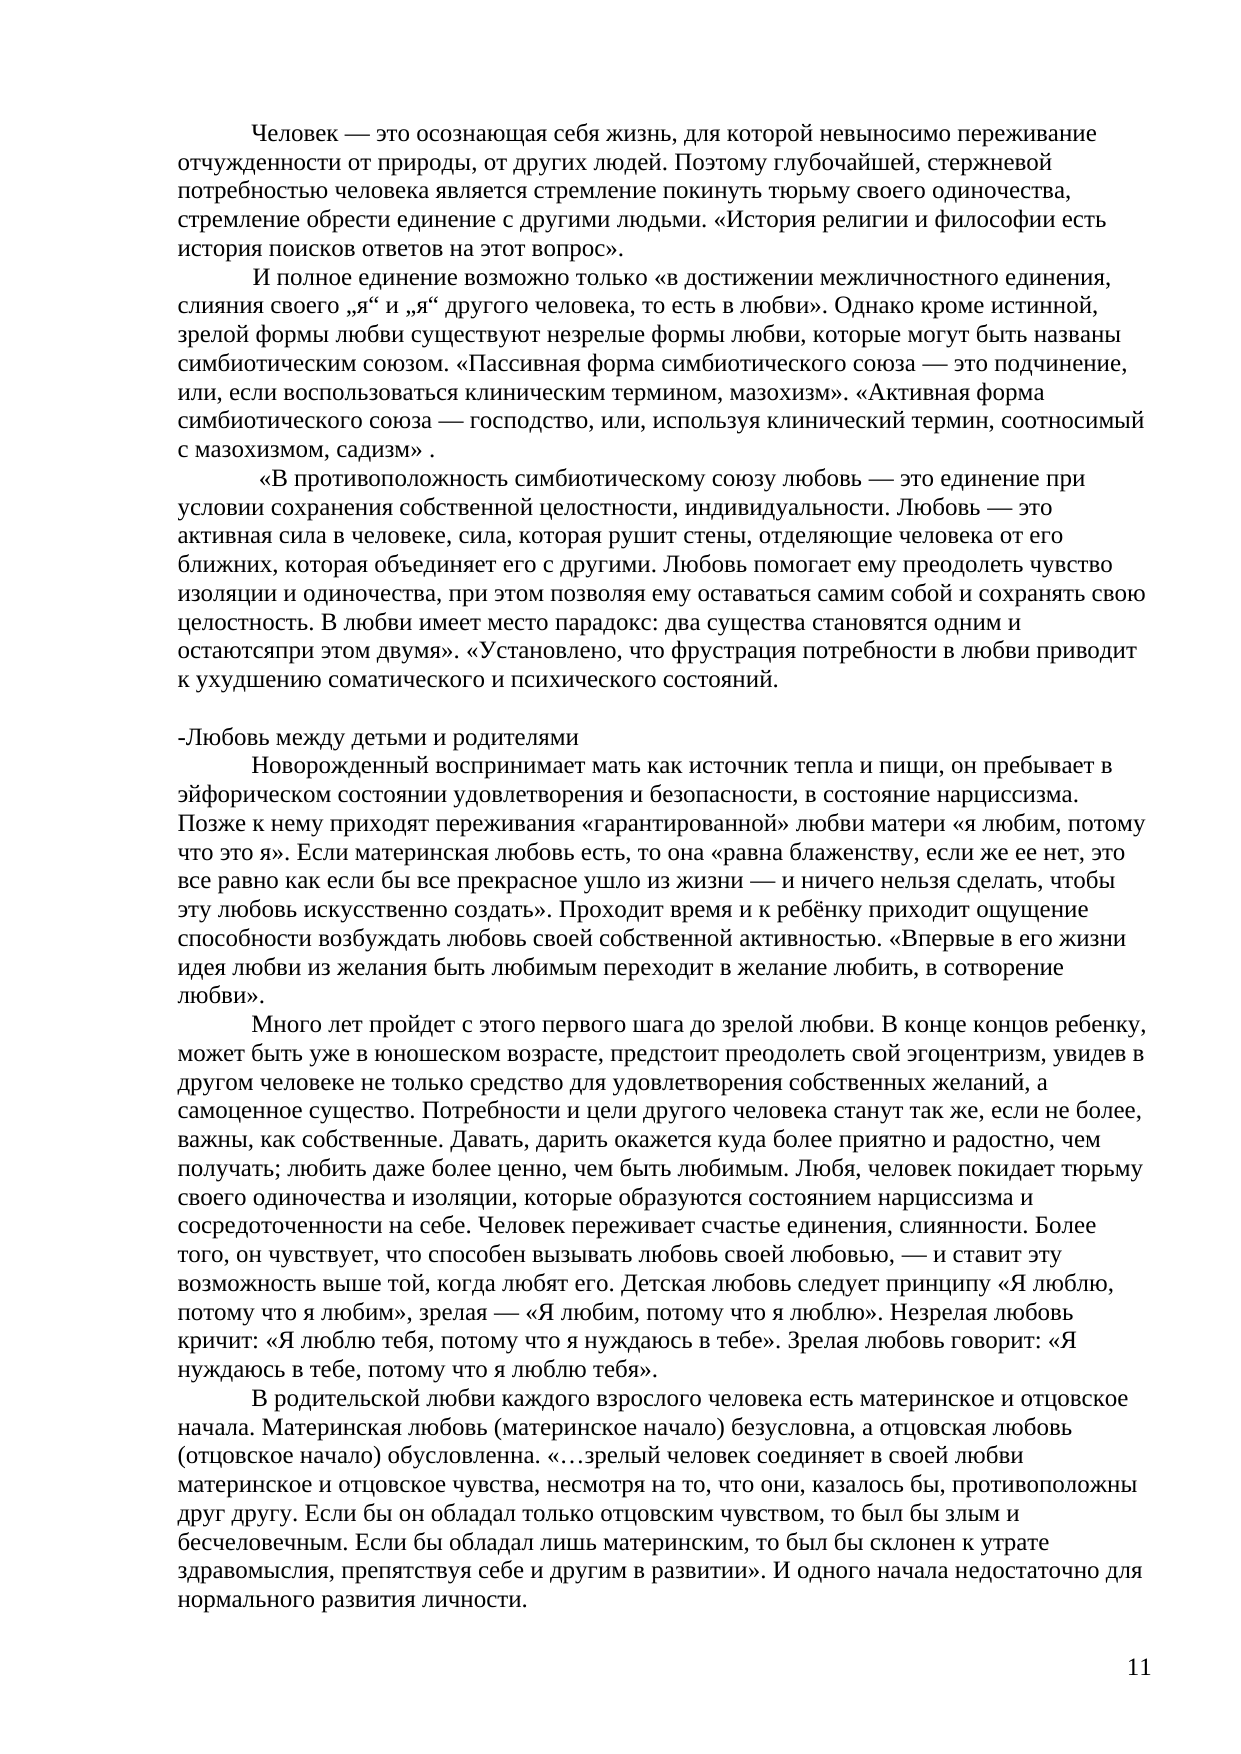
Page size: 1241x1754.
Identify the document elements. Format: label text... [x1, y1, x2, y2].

text Человек — это осознающая себя жизнь, для которой невыносимо переживание отчужденности от природы, от других людей. Поэтому глубочайшей, стержневой потребностью человека является стремление покинуть тюрьму своего одиночества, стремление обрести единение с другими людьми. «История религии и философии есть история поисков ответов на этот вопрос». И полное единение возможно только «в достижении межличностного единения, слияния своего „я“ и „я“ другого человека, то есть в любви». Однако кроме истинной, зрелой формы любви существуют незрелые формы любви, которые могут быть названы симбиотическим союзом. «Пассивная форма симбиотического союза — это подчинение, или, если воспользоваться клиническим термином, мазохизм». «Активная форма симбиотического союза — господство, или, используя клинический термин, соотносимый с мазохизмом, садизм» . «В противоположность симбиотическому союзу любовь — это единение при условии сохранения собственной целостности, индивидуальности. Любовь — это активная сила в человеке, сила, которая рушит стены, отделяющие человека от его ближних, которая объединяет его с другими. Любовь помогает ему преодолеть чувство изоляции и одиночества, при этом позволяя ему оставаться самим собой и сохранять свою целостность. В любви имеет место парадокс: два существа становятся одним и остаютсяпри этом двумя». «Установлено, что фрустрация потребности в любви приводит к ухудшению соматического и психического состояний. [177, 118, 1152, 693]
text В родительской любви каждого взрослого человека есть материнское и отцовское начала. Материнская любовь (материнское начало) безусловна, а отцовская любовь (отцовское начало) обусловленна. «…зрелый человек соединяет в своей любви материнское и отцовское чувства, несмотря на то, что они, казалось бы, противоположны друг другу. Если бы он обладал только отцовским чувством, то был бы злым и бесчеловечным. Если бы обладал лишь материнским, то был бы склонен к утрате здравомыслия, препятствуя себе и другим в развитии». И одного начала недостаточно для нормального развития личности. [177, 1383, 1152, 1613]
text -Любовь между детьми и родителями [177, 722, 1152, 751]
text Много лет пройдет с этого первого шага до зрелой любви. В конце концов ребенку, может быть уже в юношеском возрасте, предстоит преодолеть свой эгоцентризм, увидев в другом человеке не только средство для удовлетворения собственных желаний, а самоценное существо. Потребности и цели другого человека станут так же, если не более, важны, как собственные. Давать, дарить окажется куда более приятно и радостно, чем получать; любить даже более ценно, чем быть любимым. Любя, человек покидает тюрьму своего одиночества и изоляции, которые образуются состоянием нарциссизма и сосредоточенности на себе. Человек переживает счастье единения, слиянности. Более того, он чувствует, что способен вызывать любовь своей любовью, — и ставит эту возможность выше той, когда любят его. Детская любовь следует принципу «Я люблю, потому что я любим», зрелая — «Я любим, потому что я люблю». Незрелая любовь кричит: «Я люблю тебя, потому что я нуждаюсь в тебе». Зрелая любовь говорит: «Я нуждаюсь в тебе, потому что я люблю тебя». [177, 1009, 1152, 1383]
text Новорожденный воспринимает мать как источник тепла и пищи, он пребывает в эйфорическом состоянии удовлетворения и безопасности, в состояние нарциссизма. Позже к нему приходят переживания «гарантированной» любви матери «я любим, потому что это я». Если материнская любовь есть, то она «равна блаженству, если же ее нет, это все равно как если бы все прекрасное ушло из жизни — и ничего нельзя сделать, чтобы эту любовь искусственно создать». Проходит время и к ребёнку приходит ощущение способности возбуждать любовь своей собственной активностью. «Впервые в его жизни идея любви из желания быть любимым переходит в желание любить, в сотворение любви». [177, 751, 1152, 1009]
